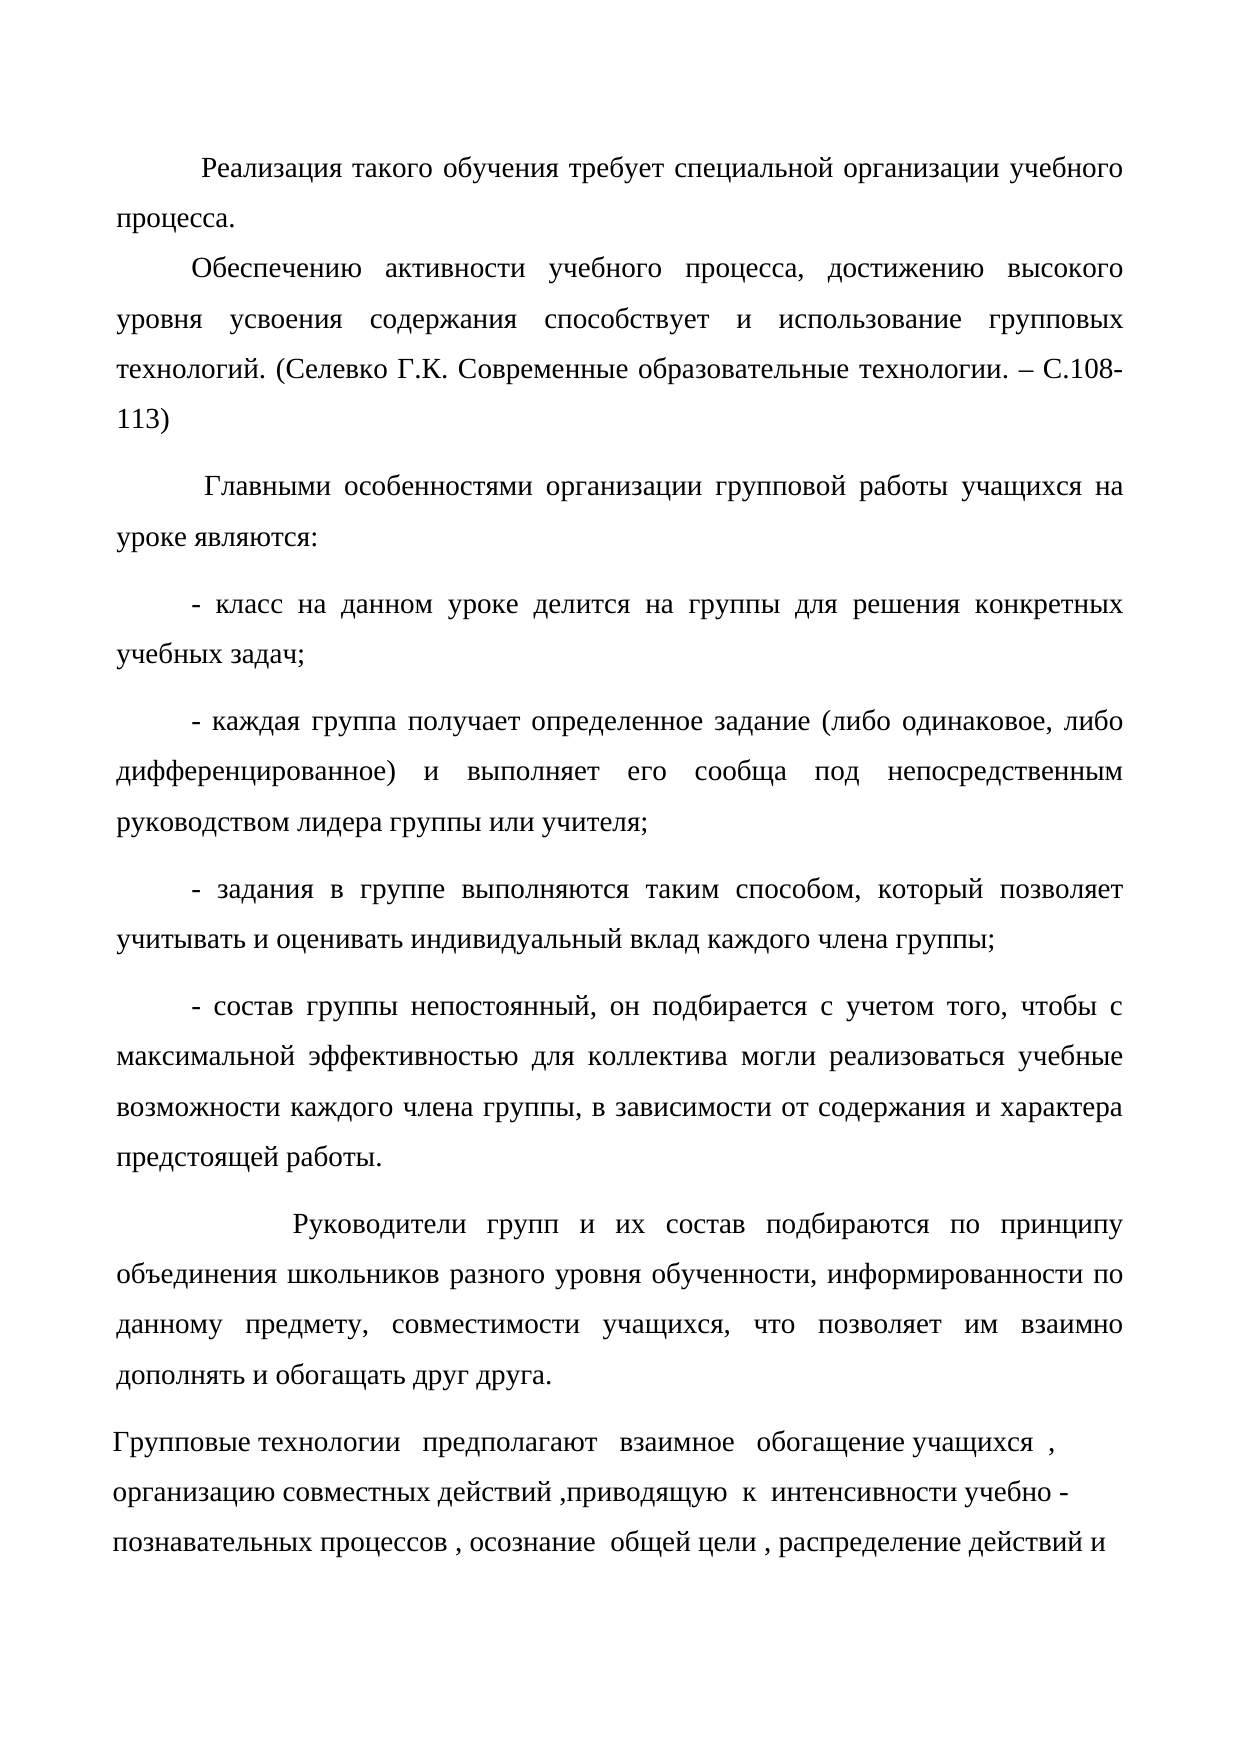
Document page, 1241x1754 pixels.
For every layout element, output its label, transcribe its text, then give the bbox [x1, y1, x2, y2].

text Руководители групп и их состав подбираются по принципу объединения школьников разного уровня обученности, информированности по данному предмету, совместимости учащихся, что позволяет им взаимно дополнять и обогащать друг друга. [116, 1206, 1124, 1390]
text - класс на данном уроке делится на группы для решения конкретных учебных задач; [116, 586, 1124, 670]
text - состав группы непостоянный, он подбирается с учетом того, чтобы с максимальной эффективностью для коллектива могли реализоваться учебные возможности каждого члена группы, в зависимости от содержания и характера предстоящей работы. [116, 988, 1124, 1172]
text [112, 1424, 1128, 1558]
text Реализация такого обучения требует специальной организации учебного процесса. [116, 150, 1124, 234]
text Обеспечению активности учебного процесса, достижению высокого уровня усвоения содержания способствует и использование групповых технологий. (Селевко Г.К. Современные образовательные технологии. – С.108-113) [116, 251, 1124, 435]
text - задания в группе выполняются таким способом, который позволяет учитывать и оценивать индивидуальный вклад каждого члена группы; [116, 871, 1124, 954]
text - каждая группа получает определенное задание (либо одинаковое, либо дифференцированное) и выполняет его сообща под непосредственным руководством лидера группы или учителя; [116, 703, 1124, 837]
text Главными особенностями организации групповой работы учащихся на уроке являются: [116, 468, 1124, 552]
